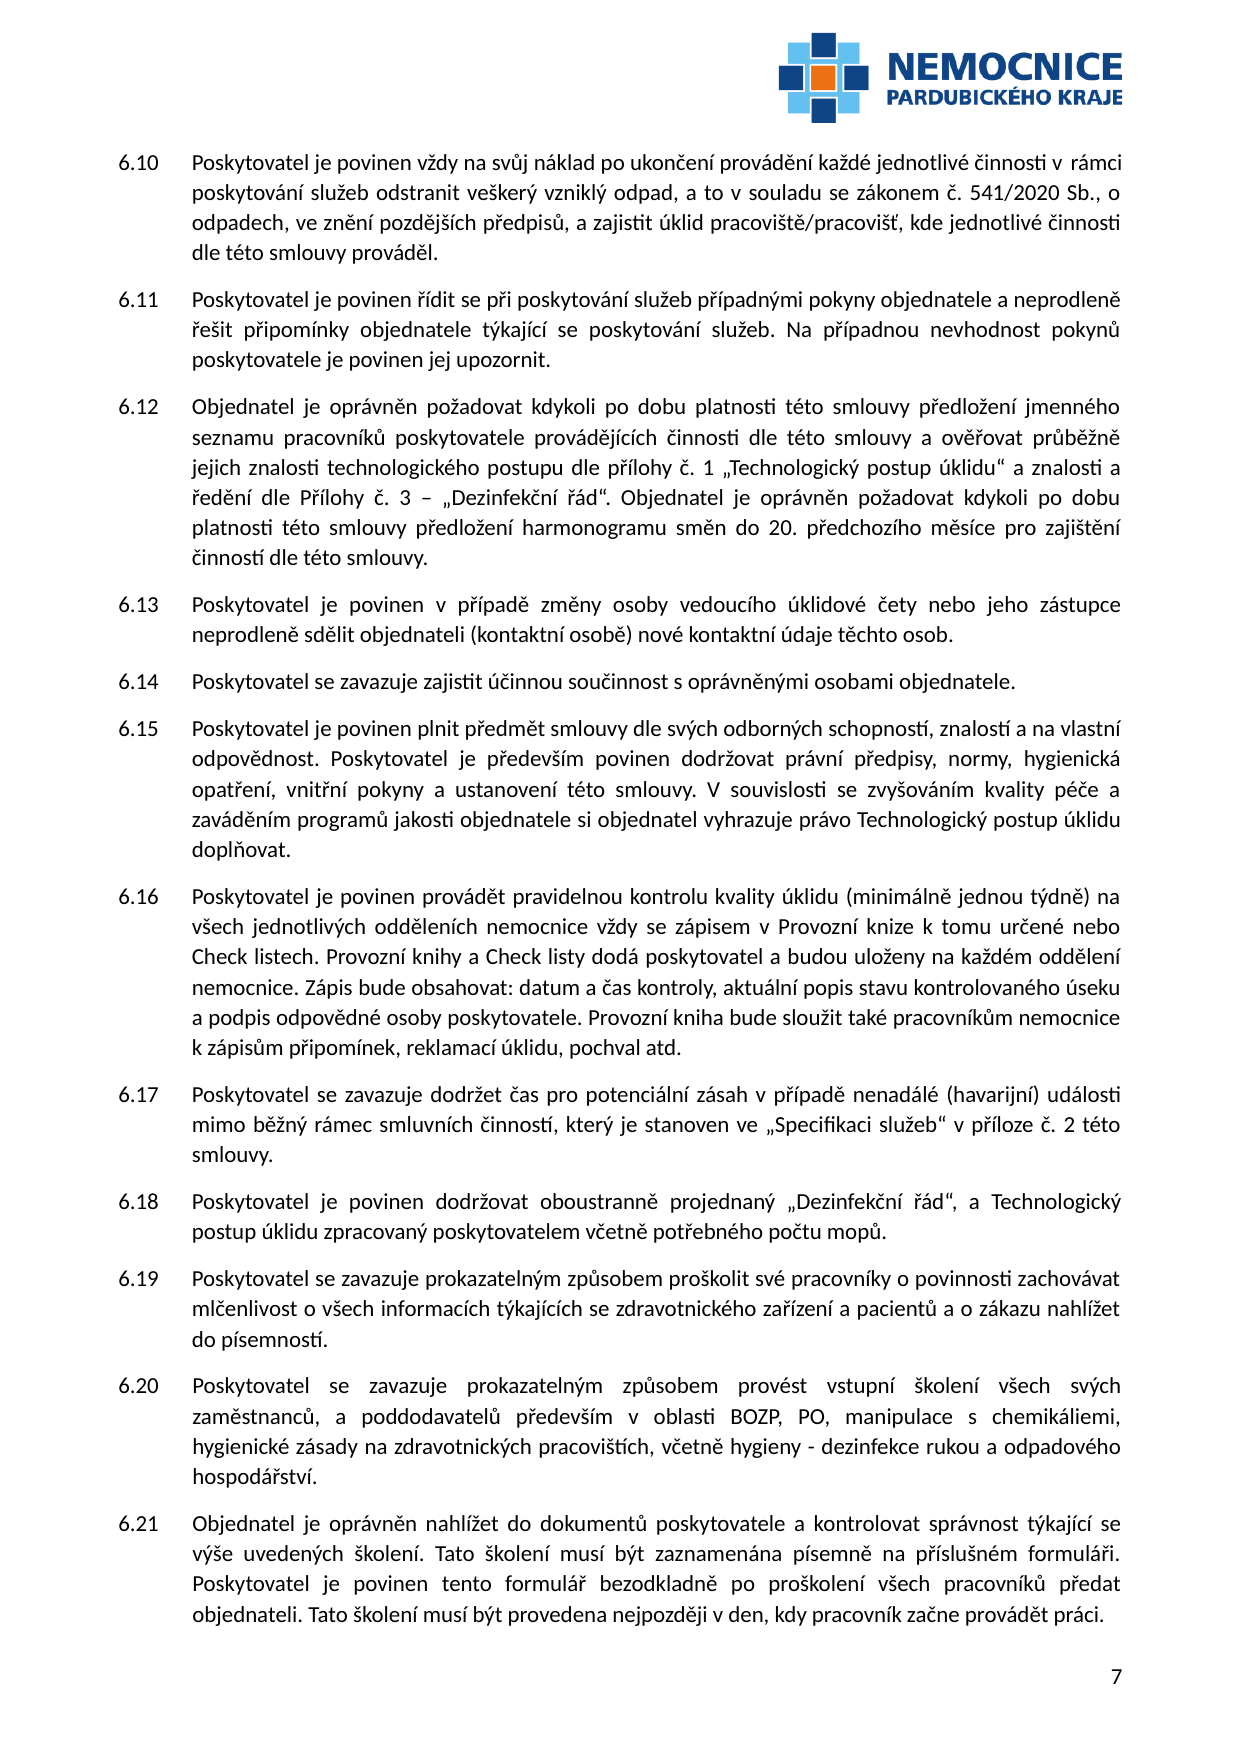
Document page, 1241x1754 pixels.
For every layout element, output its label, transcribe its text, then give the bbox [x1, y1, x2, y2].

text 6.14 Poskytovatel se zavazuje zajistit účinnou součinnost s oprávněnými osobami objednatele. [118, 667, 1122, 696]
text 6.18 Poskytovatel je povinen dodržovat oboustranně projednaný „Dezinfekční řád“, a Technologický postup úklidu zpracovaný poskytovatelem včetně potřebného počtu mopů. [118, 1187, 1122, 1246]
text 6.15 Poskytovatel je povinen plnit předmět smlouvy dle svých odborných schopností, znalostí a na vlastní odpovědnost. Poskytovatel je především povinen dodržovat právní předpisy, normy, hygienická opatření, vnitřní pokyny a ustanovení této smlouvy. V souvislosti se zvyšováním kvality péče a zaváděním programů jakosti objednatele si objednatel vyhrazuje právo Technologický postup úklidu doplňovat. [118, 714, 1122, 863]
text 6.13 Poskytovatel je povinen v případě změny osoby vedoucího úklidové čety nebo jeho zástupce neprodleně sdělit objednateli (kontaktní osobě) nové kontaktní údaje těchto osob. [118, 590, 1122, 649]
text 6.12 Objednatel je oprávněn požadovat kdykoli po dobu platnosti této smlouvy předložení jmenného seznamu pracovníků poskytovatele provádějících činnosti dle této smlouvy a ověřovat průběžně jejich znalosti technologického postupu dle přílohy č. 1 „Technologický postup úklidu“ a znalosti a ředění dle Přílohy č. 3 – „Dezinfekční řád“. Objednatel je oprávněn požadovat kdykoli po dobu platnosti této smlouvy předložení harmonogramu směn do 20. předchozího měsíce pro zajištění činností dle této smlouvy. [118, 392, 1122, 572]
picture [777, 31, 1123, 124]
text 6.19 Poskytovatel se zavazuje prokazatelným způsobem proškolit své pracovníky o povinnosti zachovávat mlčenlivost o všech informacích týkajících se zdravotnického zařízení a pacientů a o zákazu nahlížet do písemností. [118, 1264, 1122, 1353]
text 6.20 Poskytovatel se zavazuje prokazatelným způsobem provést vstupní školení všech svých zaměstnanců, a poddodavatelů především v oblasti BOZP, PO, manipulace s chemikáliemi, hygienické zásady na zdravotnických pracovištích, včetně hygieny - dezinfekce rukou a odpadového hospodářství. [118, 1372, 1122, 1490]
text 6.17 Poskytovatel se zavazuje dodržet čas pro potenciální zásah v případě nenadálé (havarijní) události mimo běžný rámec smluvních činností, který je stanoven ve „Specifikaci služeb“ v příloze č. 2 této smlouvy. [118, 1080, 1122, 1168]
text 6.10 Poskytovatel je povinen vždy na svůj náklad po ukončení provádění každé jednotlivé činnosti v rámci poskytování služeb odstranit veškerý vzniklý odpad, a to v souladu se zákonem č. 541/2020 Sb., o odpadech, ve znění pozdějších předpisů, a zajistit úklid pracoviště/pracovišť, kde jednotlivé činnosti dle této smlouvy prováděl. [118, 148, 1122, 266]
text 6.16 Poskytovatel je povinen provádět pravidelnou kontrolu kvality úklidu (minimálně jednou týdně) na všech jednotlivých odděleních nemocnice vždy se zápisem v Provozní knize k tomu určené nebo Check listech. Provozní knihy a Check listy dodá poskytovatel a budou uloženy na každém oddělení nemocnice. Zápis bude obsahovat: datum a čas kontroly, aktuální popis stavu kontrolovaného úseku a podpis odpovědné osoby poskytovatele. Provozní kniha bude sloužit také pracovníkům nemocnice k zápisům připomínek, reklamací úklidu, pochval atd. [118, 882, 1122, 1061]
text 6.11 Poskytovatel je povinen řídit se při poskytování služeb případnými pokyny objednatele a neprodleně řešit připomínky objednatele týkající se poskytování služeb. Na případnou nevhodnost pokynů poskytovatele je povinen jej upozornit. [118, 285, 1122, 374]
text 6.21 Objednatel je oprávněn nahlížet do dokumentů poskytovatele a kontrolovat správnost týkající se výše uvedených školení. Tato školení musí být zaznamenána písemně na příslušném formuláři. Poskytovatel je povinen tento formulář bezodkladně po proškolení všech pracovníků předat objednateli. Tato školení musí být provedena nejpozději v den, kdy pracovník začne provádět práci. [118, 1509, 1122, 1628]
